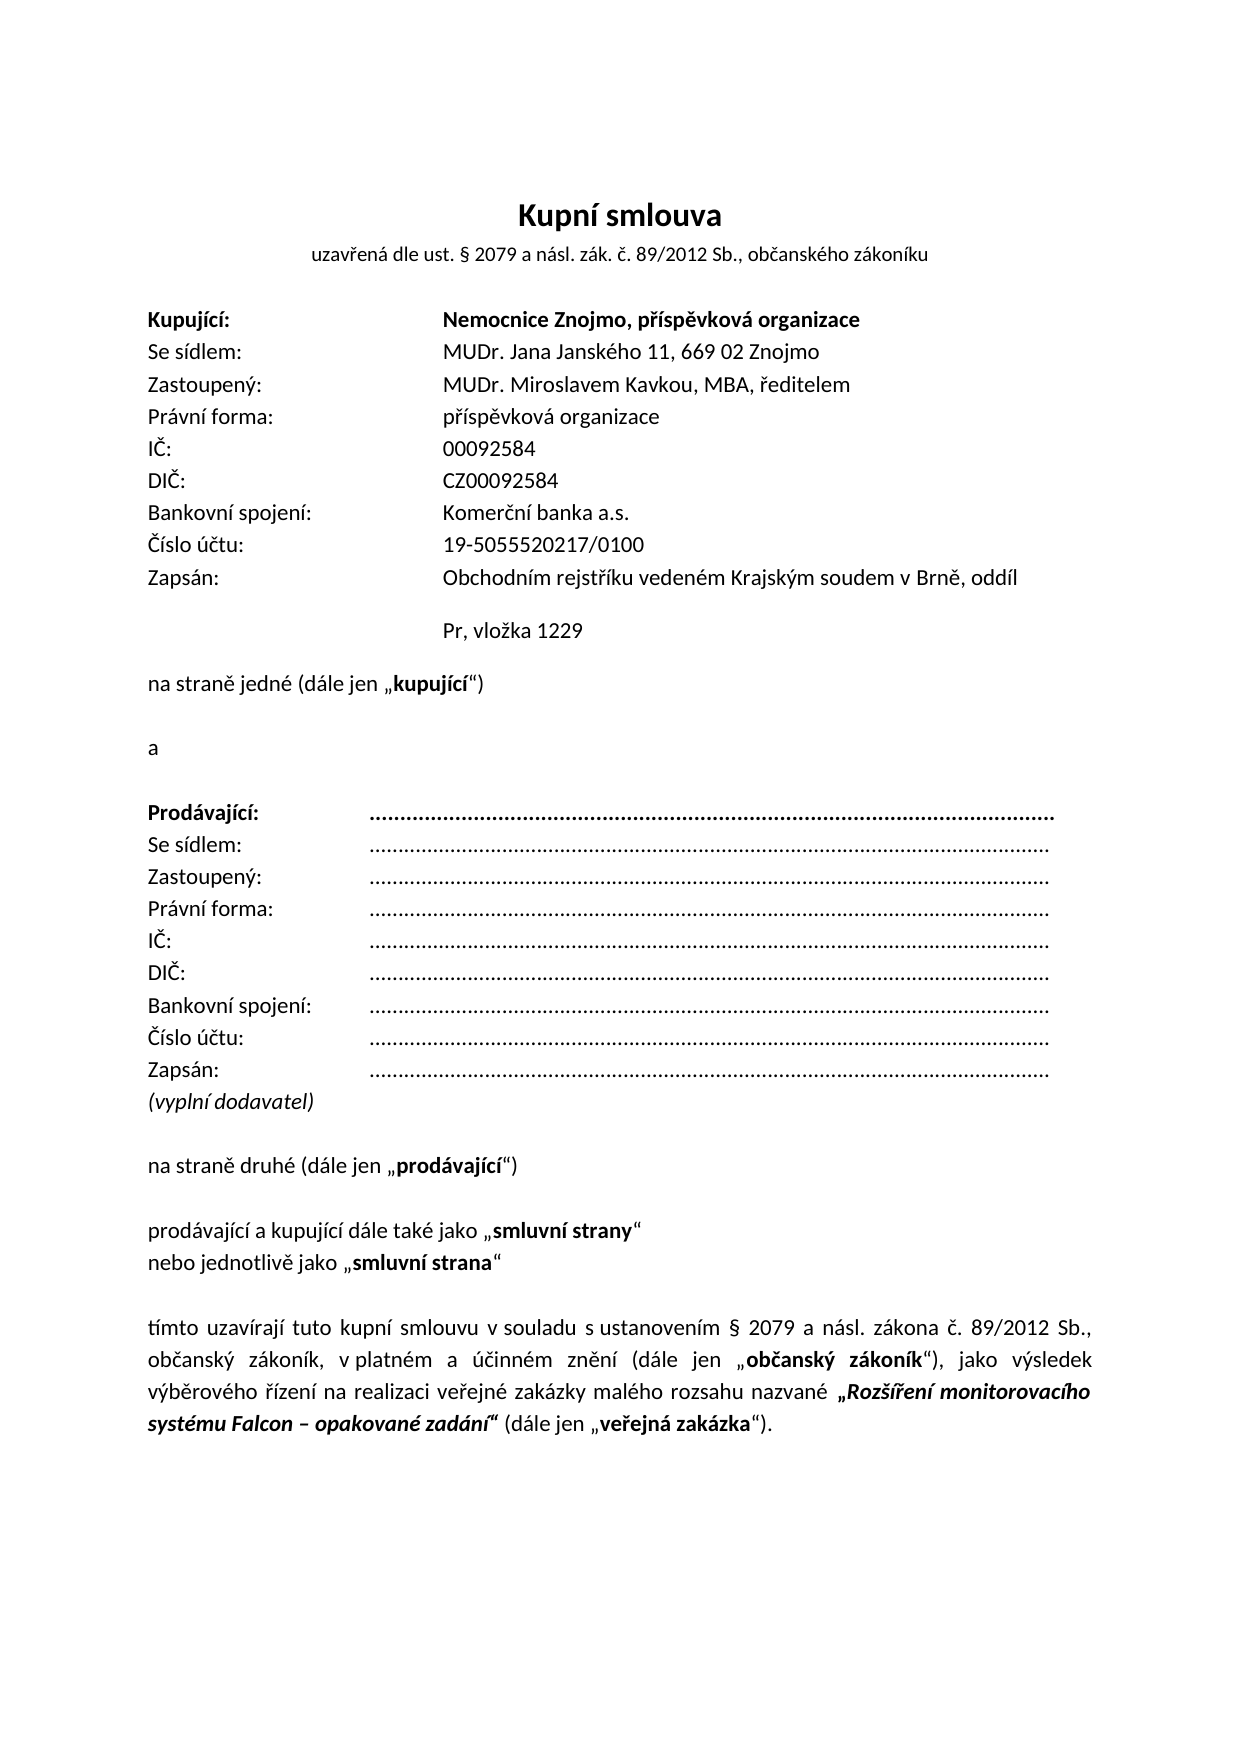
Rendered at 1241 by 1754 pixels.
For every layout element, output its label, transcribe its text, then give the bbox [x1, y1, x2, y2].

text Bankovní spojení: ...................................................................................................................... [148, 991, 1093, 1019]
text Pr, vložka 1229 [148, 616, 1093, 644]
text (vyplní dodavatel) [148, 1087, 1093, 1115]
text uzavřená dle ust. § násl. zák. č. 89/2012 Sb., občanského zákoníku [148, 241, 1093, 267]
text Zapsán: ...................................................................................................................... [148, 1055, 1093, 1083]
text Číslo účtu: ...................................................................................................................... [148, 1023, 1093, 1051]
text Kupující: Nemocnice Znojmo, příspěvková organizace [148, 305, 1093, 333]
text na straně jedné (dále jen „kupující“) [148, 669, 1093, 697]
text Právní forma: příspěvková organizace [148, 402, 1093, 430]
text Bankovní spojení: Komerční banka a.s. [148, 498, 1093, 526]
text nebo jednotlivě jako „smluvní strana“ [148, 1248, 1093, 1276]
text Zapsán: Obchodním rejstříku vedeném Krajským soudem v Brně, oddíl [148, 563, 1093, 591]
text DIČ: ...................................................................................................................... [148, 958, 1093, 987]
text IČ: 00092584 [148, 434, 1093, 462]
text DIČ: CZ00092584 [148, 466, 1093, 494]
text Zastoupený: ...................................................................................................................... [148, 862, 1093, 890]
text Kupní smlouva [148, 194, 1093, 235]
text Prodávající: ................................................................................................................ [148, 798, 1093, 826]
text Číslo účtu: 19-5055520217/0100 [148, 531, 1093, 559]
text Zastoupený: MUDr. Miroslavem Kavkou, MBA, ředitelem [148, 370, 1093, 398]
text tímto uzavírají tuto kupní smlouvu v souladu s ustanovením § násl. zákona č. 89/2012 Sb., občanský zákoník, v platném a účinném znění (dále jen „občanský zákoník“), jako výsledek výběrového řízení na realizaci veřejné zakázky malého rozsahu nazvané „Rozšíření monitorovacího systému Falcon – opakované zadání“ (dále jen „veřejná zakázka“). [148, 1313, 1093, 1437]
text prodávající a kupující dále také jako „smluvní strany“ [148, 1216, 1093, 1244]
text IČ: ...................................................................................................................... [148, 926, 1093, 954]
text Se sídlem: MUDr. Jana Janského 11, 669 02 Znojmo [148, 337, 1093, 366]
text Právní forma: ...................................................................................................................... [148, 894, 1093, 922]
text a [148, 733, 1093, 761]
text Se sídlem: ...................................................................................................................... [148, 830, 1093, 858]
text na straně druhé (dále jen „prodávající“) [148, 1152, 1093, 1180]
